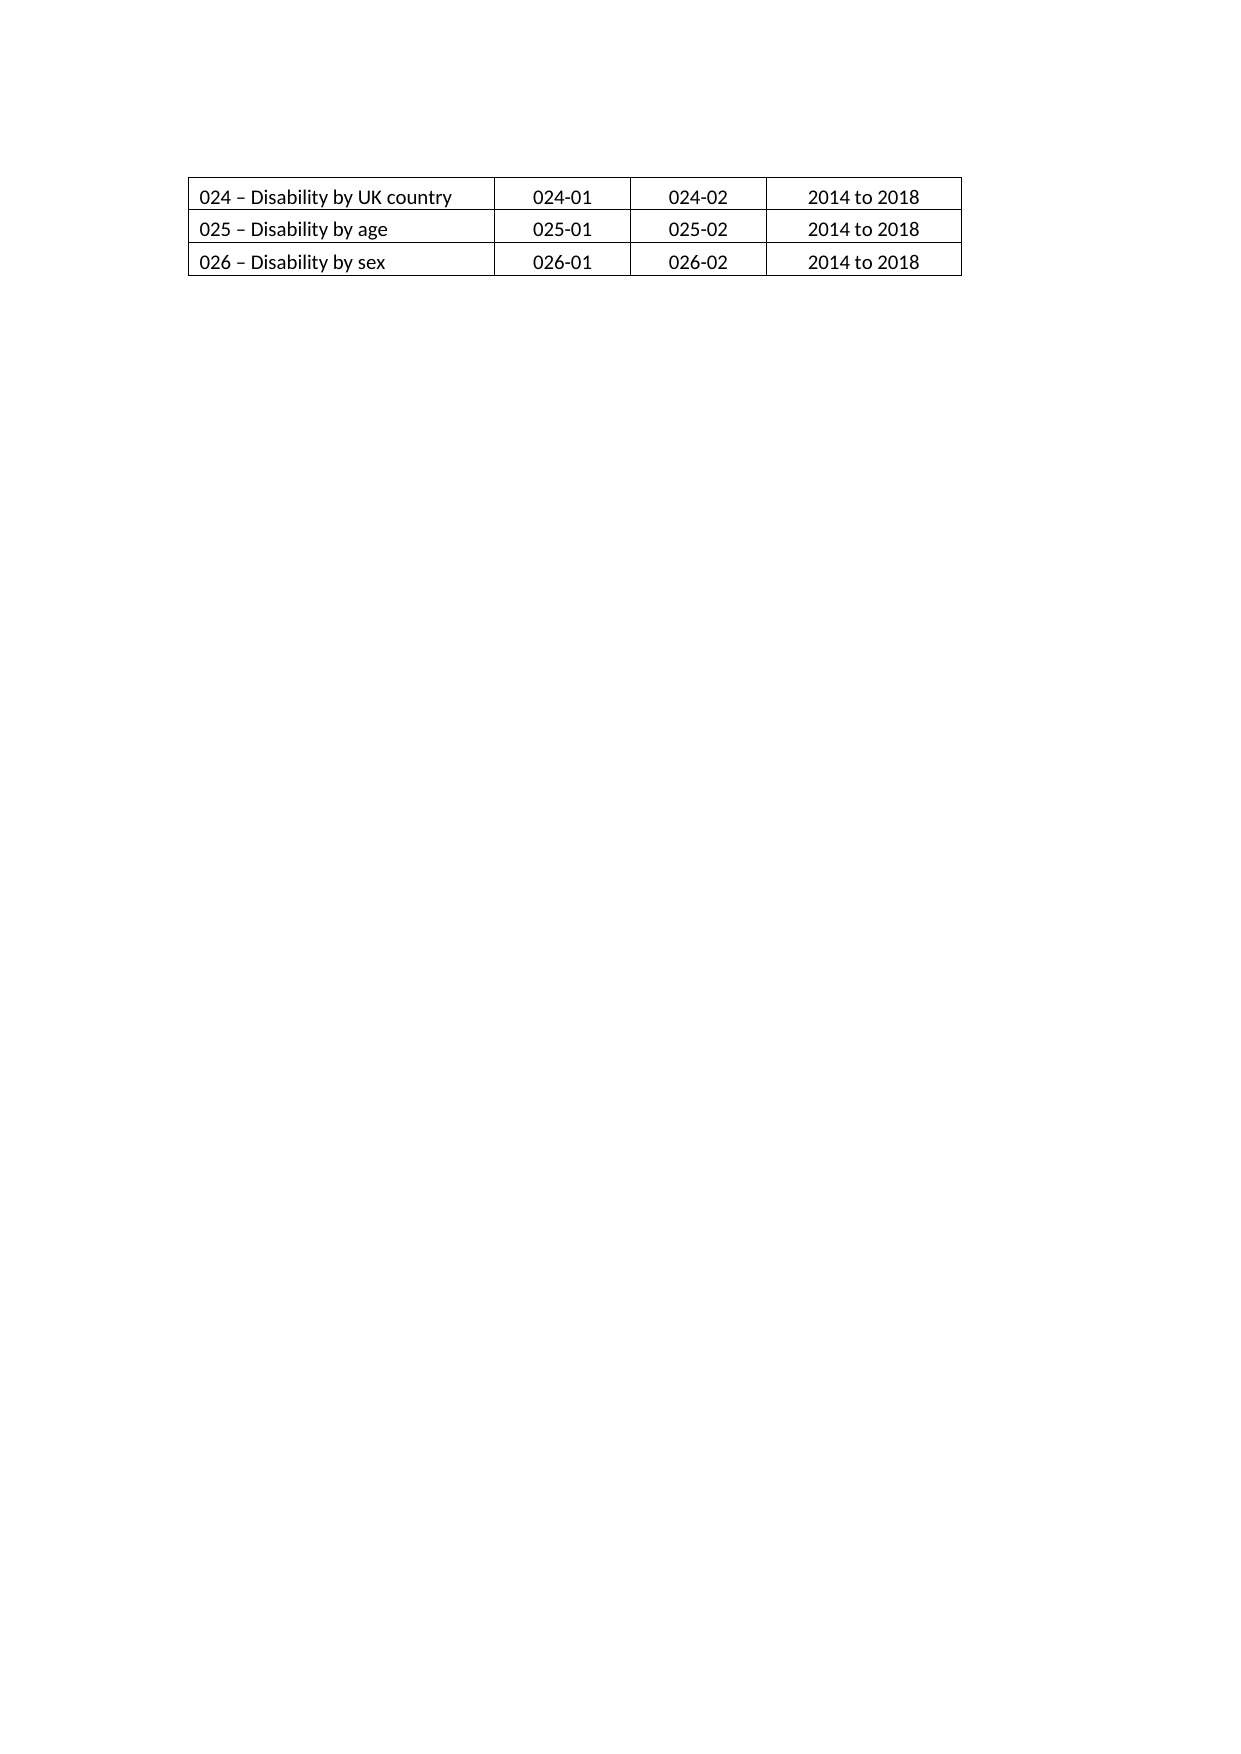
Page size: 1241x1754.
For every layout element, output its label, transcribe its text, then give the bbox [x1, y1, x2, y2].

table_cell 026-02 [631, 243, 766, 275]
table_cell 025 – Disability by age [189, 210, 494, 242]
table_cell 2014 to 2018 [767, 210, 961, 242]
table_cell 025-02 [631, 210, 766, 242]
table_cell 026 – Disability by sex [189, 243, 494, 275]
table_cell 2014 to 2018 [767, 243, 961, 275]
table_cell 026-01 [495, 243, 630, 275]
table_cell 024-02 [631, 178, 766, 209]
table_cell 024-01 [495, 178, 630, 209]
table_cell 024 – Disability by UK country [189, 178, 494, 209]
table_cell 025-01 [495, 210, 630, 242]
table_cell 2014 to 2018 [767, 178, 961, 209]
